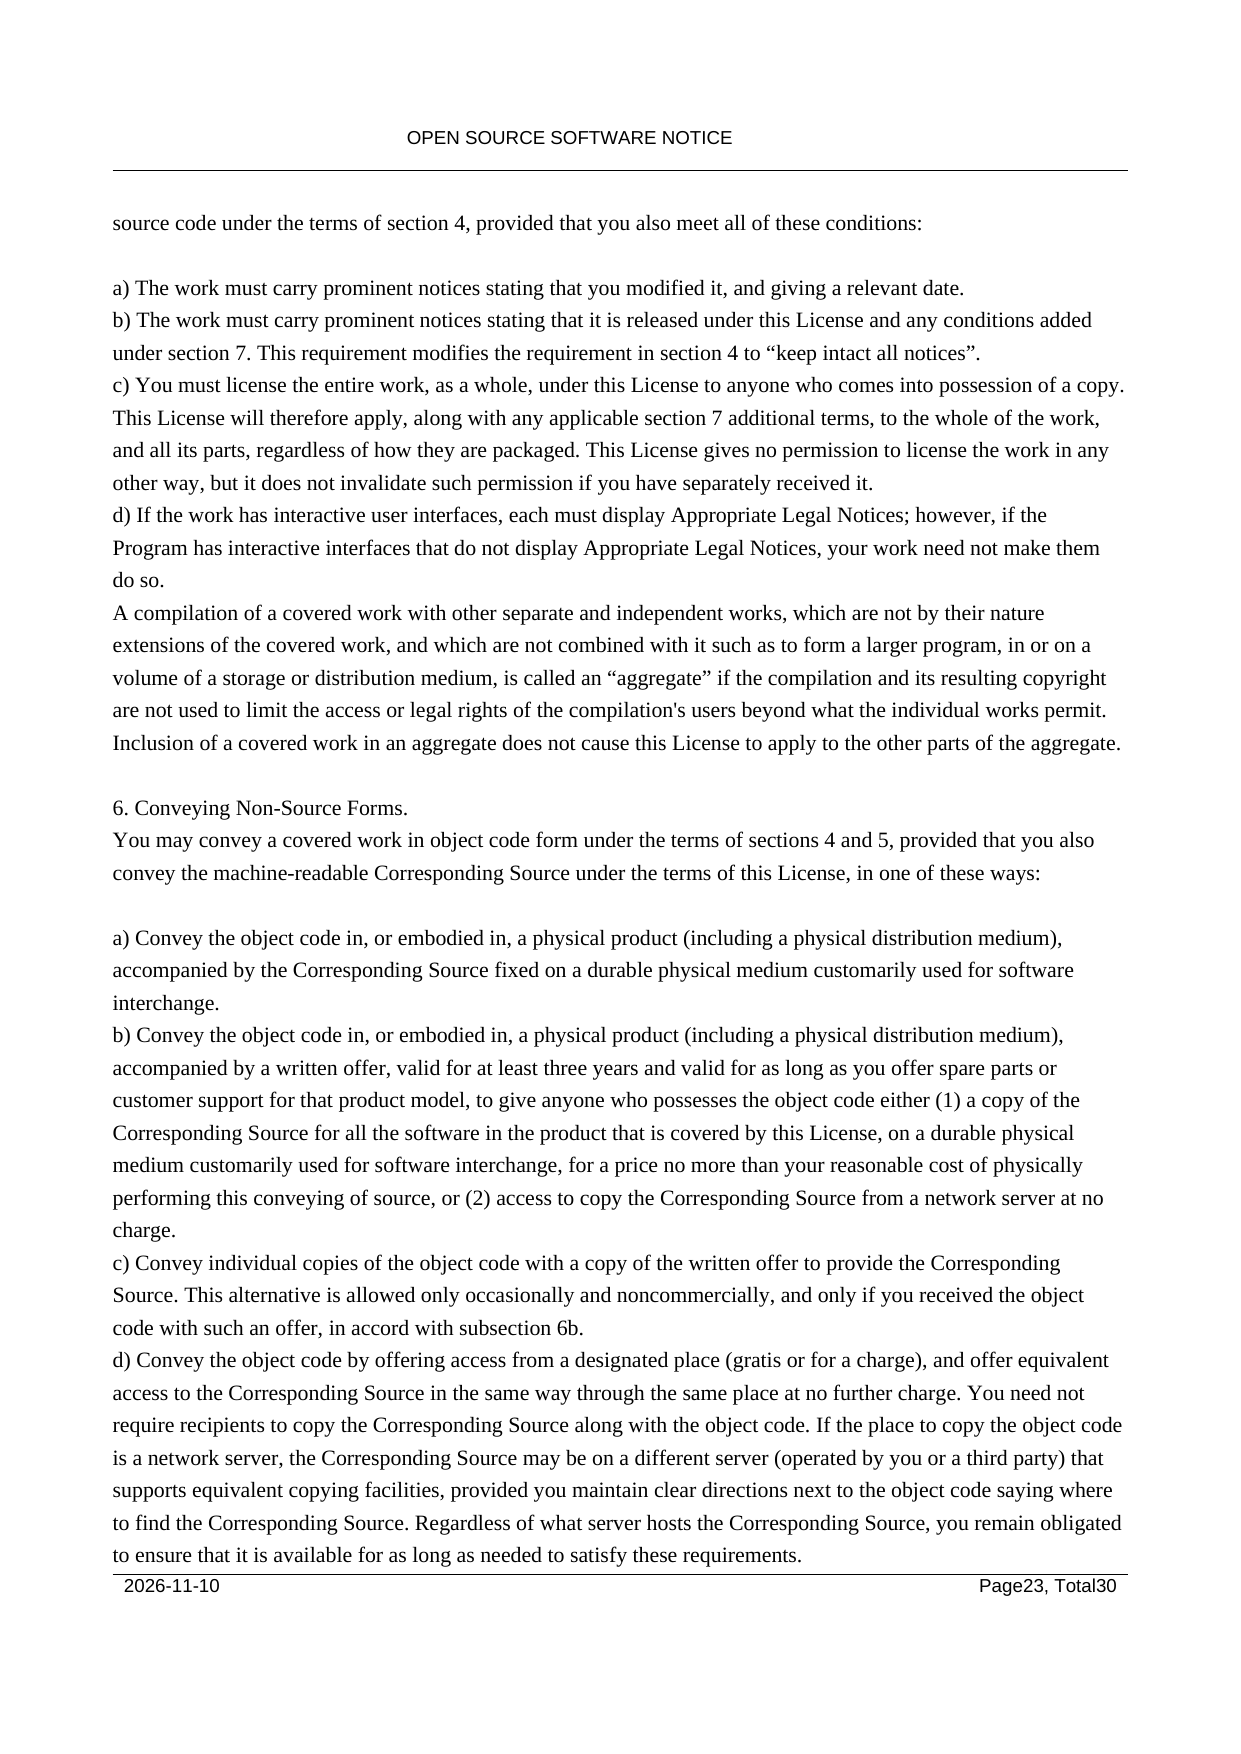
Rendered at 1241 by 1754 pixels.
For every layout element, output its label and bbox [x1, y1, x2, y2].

text [112, 206, 1128, 1571]
